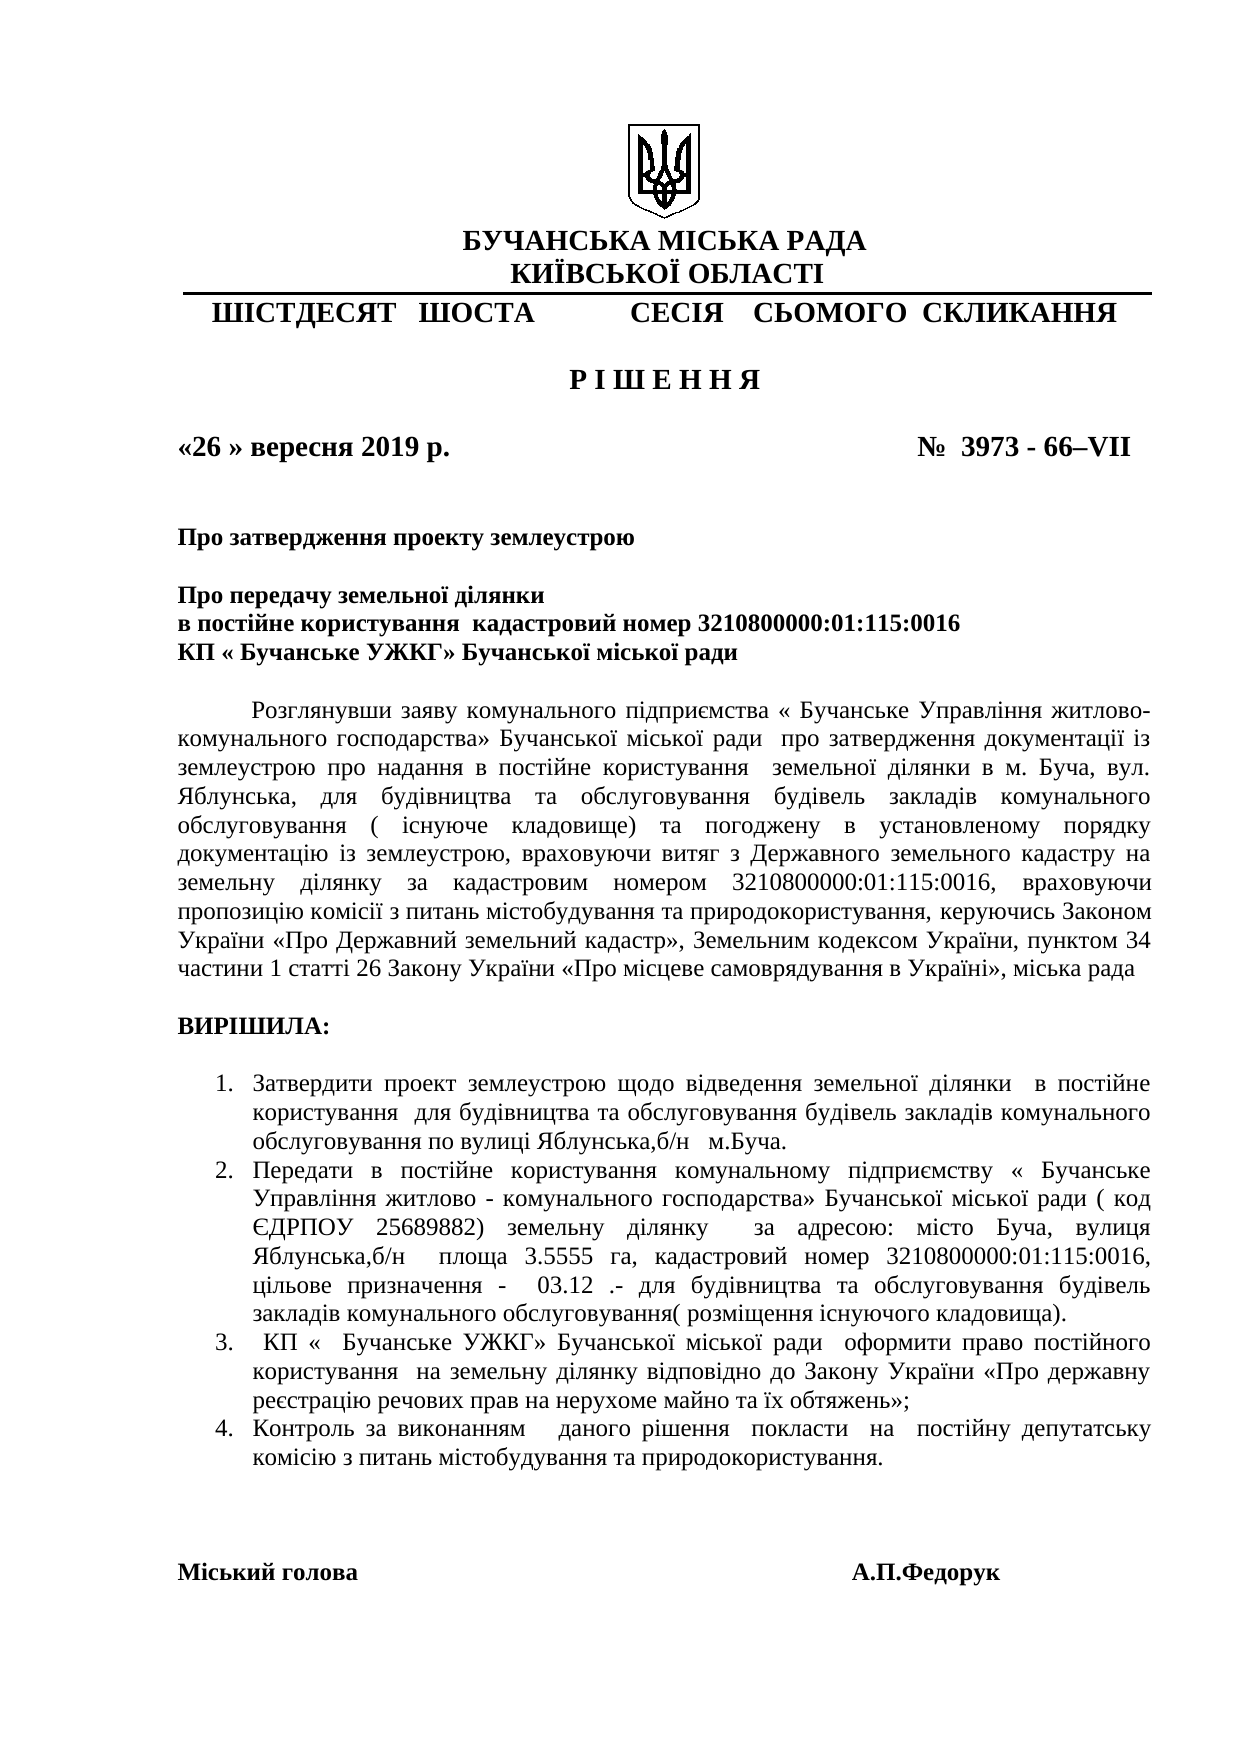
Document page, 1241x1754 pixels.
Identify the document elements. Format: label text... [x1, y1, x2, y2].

list КП « Бучанське УЖКГ» Бучанської міської ради оформити право постійного користування на земельну ділянку відповідно до Закону України «Про державну реєстрацію речових прав на нерухоме майно та їх обтяжень»; [215, 1327, 1152, 1413]
text Міський голова А.П.Федорук [177, 1557, 1152, 1586]
text ВИРІШИЛА: [177, 1011, 1152, 1040]
list Затвердити проект землеустрою щодо відведення земельної ділянки в постійне користування для будівництва та обслуговування будівель закладів комунального обслуговування по вулиці Яблунська,б/н м.Буча. [215, 1068, 1152, 1155]
text КП « Бучанське УЖКГ» Бучанської міської ради [177, 637, 1152, 666]
text Про затвердження проекту землеустрою [177, 522, 1152, 551]
text Розглянувши заяву комунального підприємства « Бучанське Управління житлово- комунального господарства» Бучанської міської ради про затвердження документації із землеустрою про надання в постійне користування земельної ділянки в м. Буча, вул. Яблунська, для будівництва та обслуговування будівель закладів комунального обслуговування ( існуюче кладовище) та погоджену в установленому порядку документацію із землеустрою, враховуючи витяг з Державного земельного кадастру на земельну ділянку за кадастровим номером 3210800000:01:115:0016, враховуючи пропозицію комісії з питань містобудування та природокористування, керуючись Законом України «Про Державний земельний кадастр», Земельним кодексом України, пунктом 34 частини 1 статті 26 Закону України «Про місцеве самоврядування в Україні», міська рада [177, 695, 1152, 982]
text КИЇВСЬКОЇ ОБЛАСТІ [183, 256, 1152, 292]
text БУЧАНСЬКА МІСЬКА РАДА [177, 223, 1152, 256]
text ШІСТДЕСЯТ ШОСТА СЕСІЯ СЬОМОГО СКЛИКАННЯ [177, 295, 1152, 329]
text «26 » вересня 2019 р. № 3973 - 66–VІІ [177, 429, 1152, 463]
text Р І Ш Е Н Н Я [177, 362, 1152, 396]
text в постійне користування кадастровий номер 3210800000:01:115:0016 [177, 608, 1152, 637]
list Контроль за виконанням даного рішення покласти на постійну депутатську комісію з питань містобудування та природокористування. [215, 1413, 1152, 1471]
text Про передачу земельної ділянки [177, 580, 1152, 608]
list Передати в постійне користування комунальному підприємству « Бучанське Управління житлово - комунального господарства» Бучанської міської ради ( код ЄДРПОУ 25689882) земельну ділянку за адресою: місто Буча, вулиця Яблунська,б/н площа 3.5555 га, кадастровий номер 3210800000:01:115:0016, цільове призначення - 03.12 .- для будівництва та обслуговування будівель закладів комунального обслуговування( розміщення існуючого кладовища). [215, 1155, 1152, 1327]
